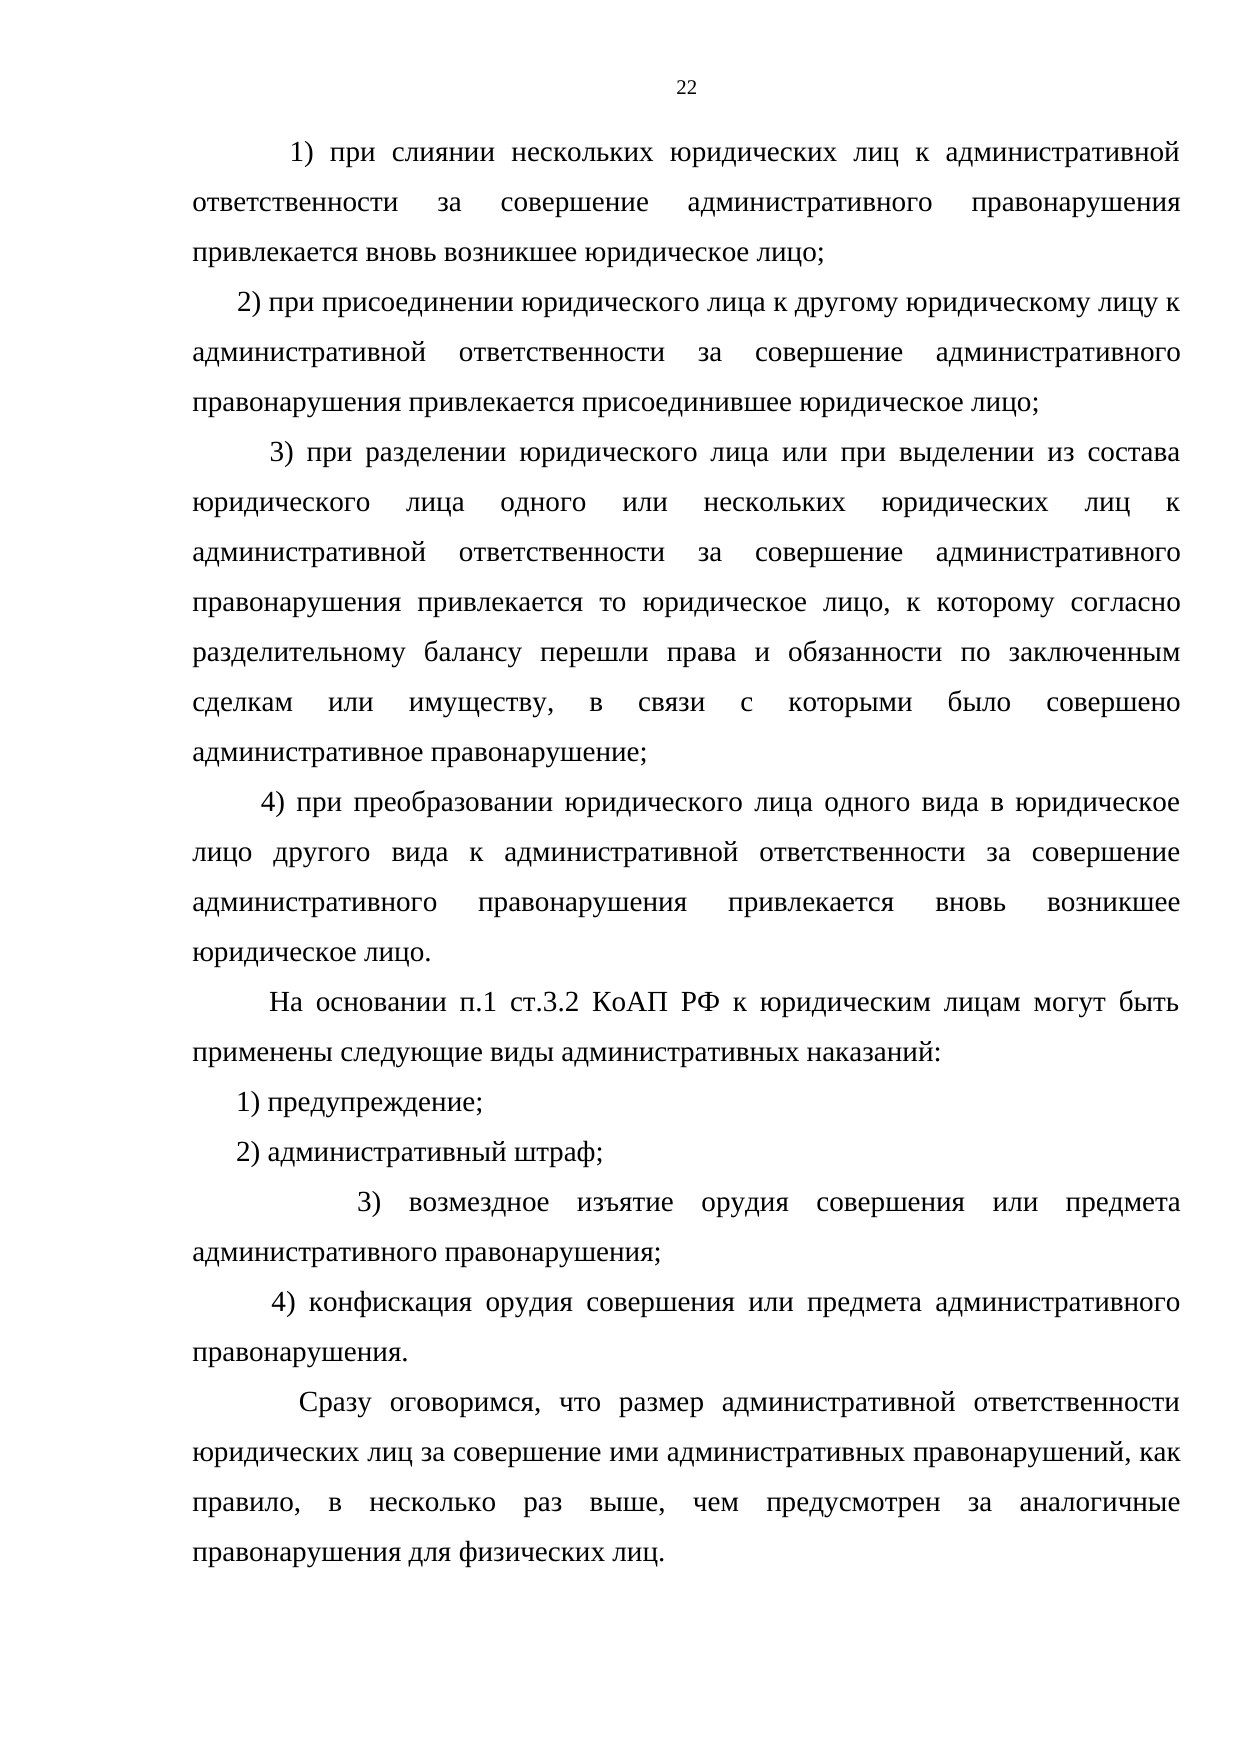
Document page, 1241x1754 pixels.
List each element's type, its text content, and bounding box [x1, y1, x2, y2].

text 3) возмездное изъятие орудия совершения или предмета административного правонарушения; [192, 1168, 1181, 1268]
text 1) при слиянии нескольких юридических лиц к административной ответственности за совершение административного правонарушения привлекается вновь возникшее юридическое лицо; [192, 118, 1181, 268]
text 2) при присоединении юридического лица к другому юридическому лицу к административной ответственности за совершение административного правонарушения привлекается присоединившее юридическое лицо; [192, 268, 1181, 418]
text 3) при разделении юридического лица или при выделении из состава юридического лица одного или нескольких юридических лиц к административной ответственности за совершение административного правонарушения привлекается то юридическое лицо, к которому согласно разделительному балансу перешли права и обязанности по заключенным сделкам или имуществу, в связи с которыми было совершено административное правонарушение; [192, 418, 1181, 768]
text 1) предупреждение; [192, 1068, 1181, 1118]
text 2) административный штраф; [192, 1118, 1181, 1168]
text Сразу оговоримся, что размер административной ответственности юридических лиц за совершение ими административных правонарушений, как правило, в несколько раз выше, чем предусмотрен за аналогичные правонарушения для физических лиц. [192, 1368, 1181, 1568]
text 4) конфискация орудия совершения или предмета административного правонарушения. [192, 1268, 1181, 1368]
text 4) при преобразовании юридического лица одного вида в юридическое лицо другого вида к административной ответственности за совершение административного правонарушения привлекается вновь возникшее юридическое лицо. [192, 768, 1181, 968]
text На основании п.1 ст.3.2 КоАП РФ к юридическим лицам могут быть применены следующие виды административных наказаний: [192, 968, 1181, 1068]
